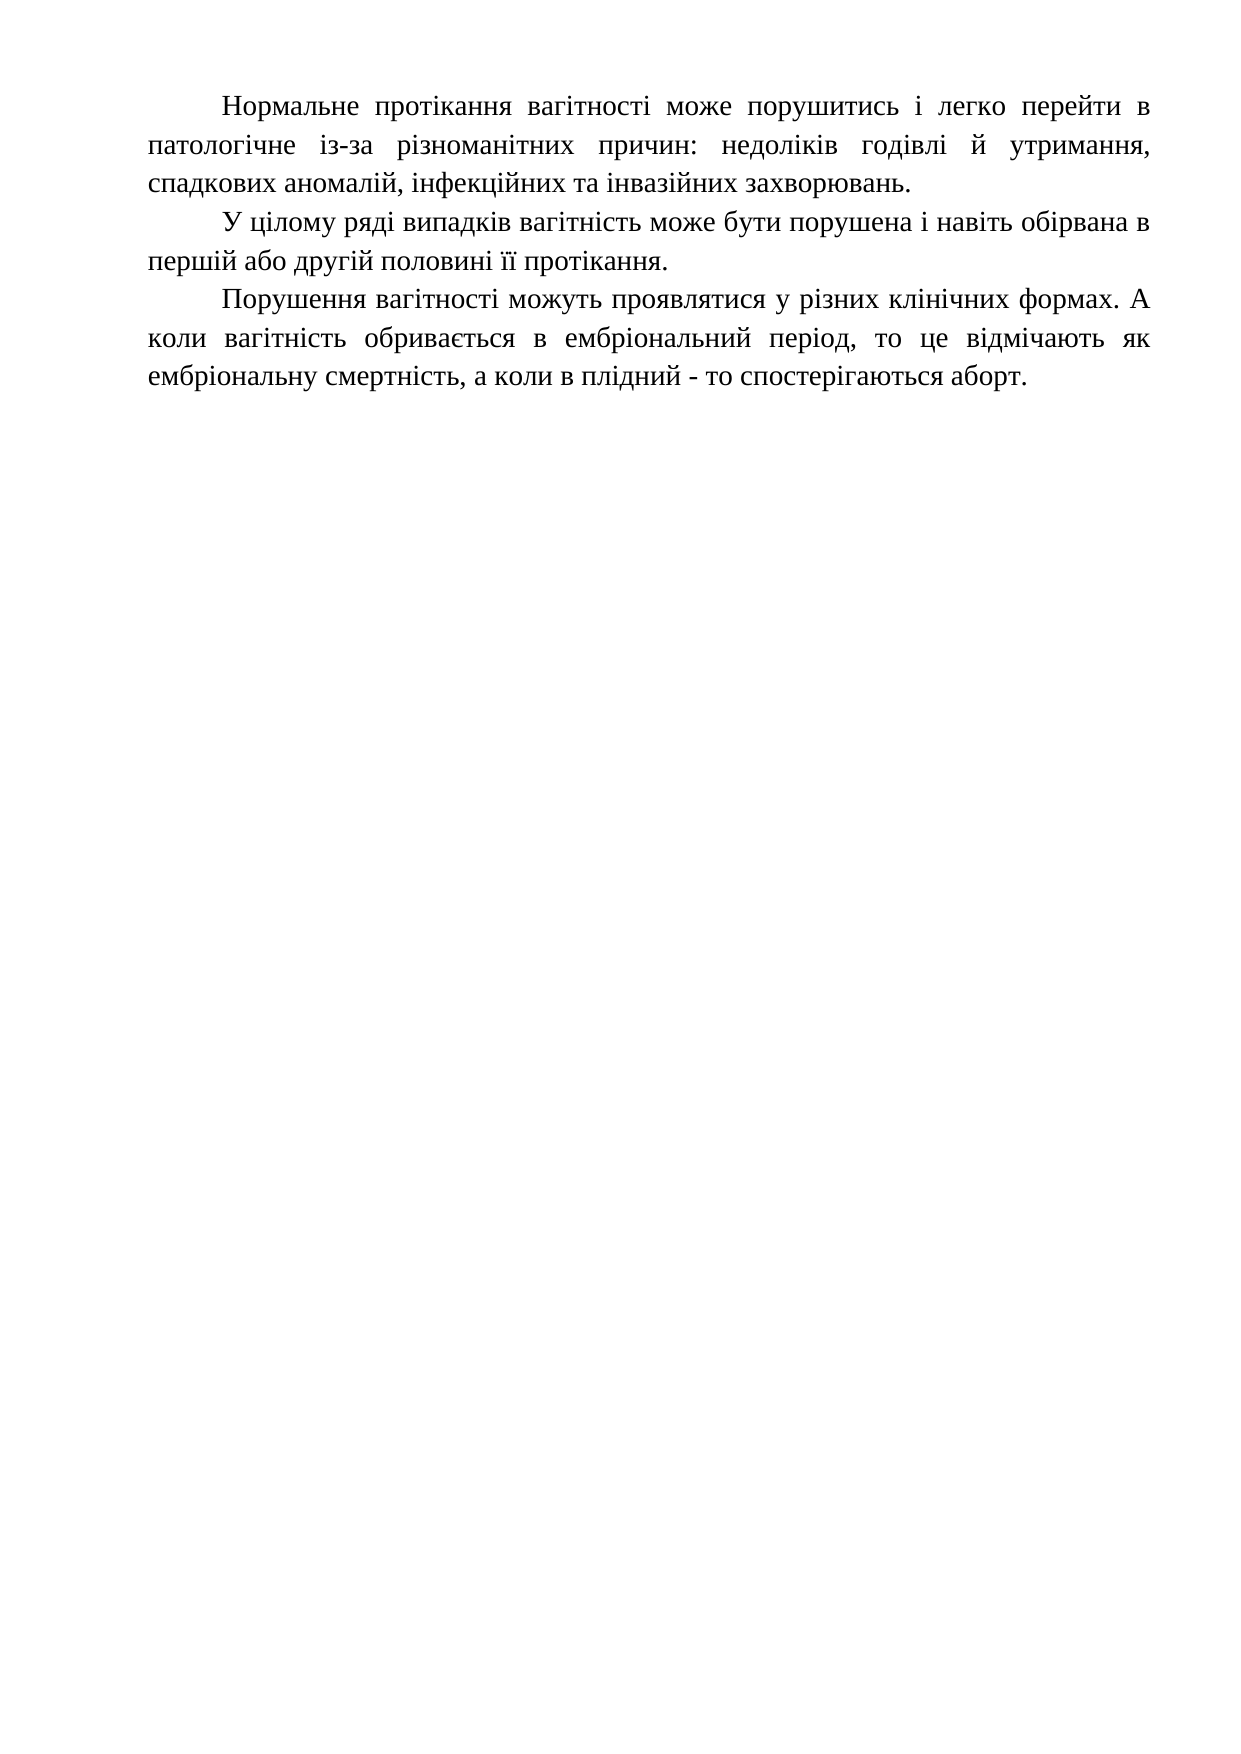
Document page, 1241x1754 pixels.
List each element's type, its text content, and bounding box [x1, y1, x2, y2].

text Порушення вагітності можуть проявлятися у різних клінічних формах. А коли вагітність обривається в ембріональний період, то це відмічають як ембріональну смертність, а коли в плідний - то спостерігаються аборт. [148, 281, 1152, 392]
text У цілому ряді випадків вагітність може бути порушена і навіть обірвана в першій або другій половині її протікання. [148, 204, 1152, 276]
text Нормальне протікання вагітності може порушитись і легко перейти в патологічне із-за різноманітних причин: недоліків годівлі й утримання, спадкових аномалій, інфекційних та інвазійних захворювань. [148, 88, 1152, 199]
